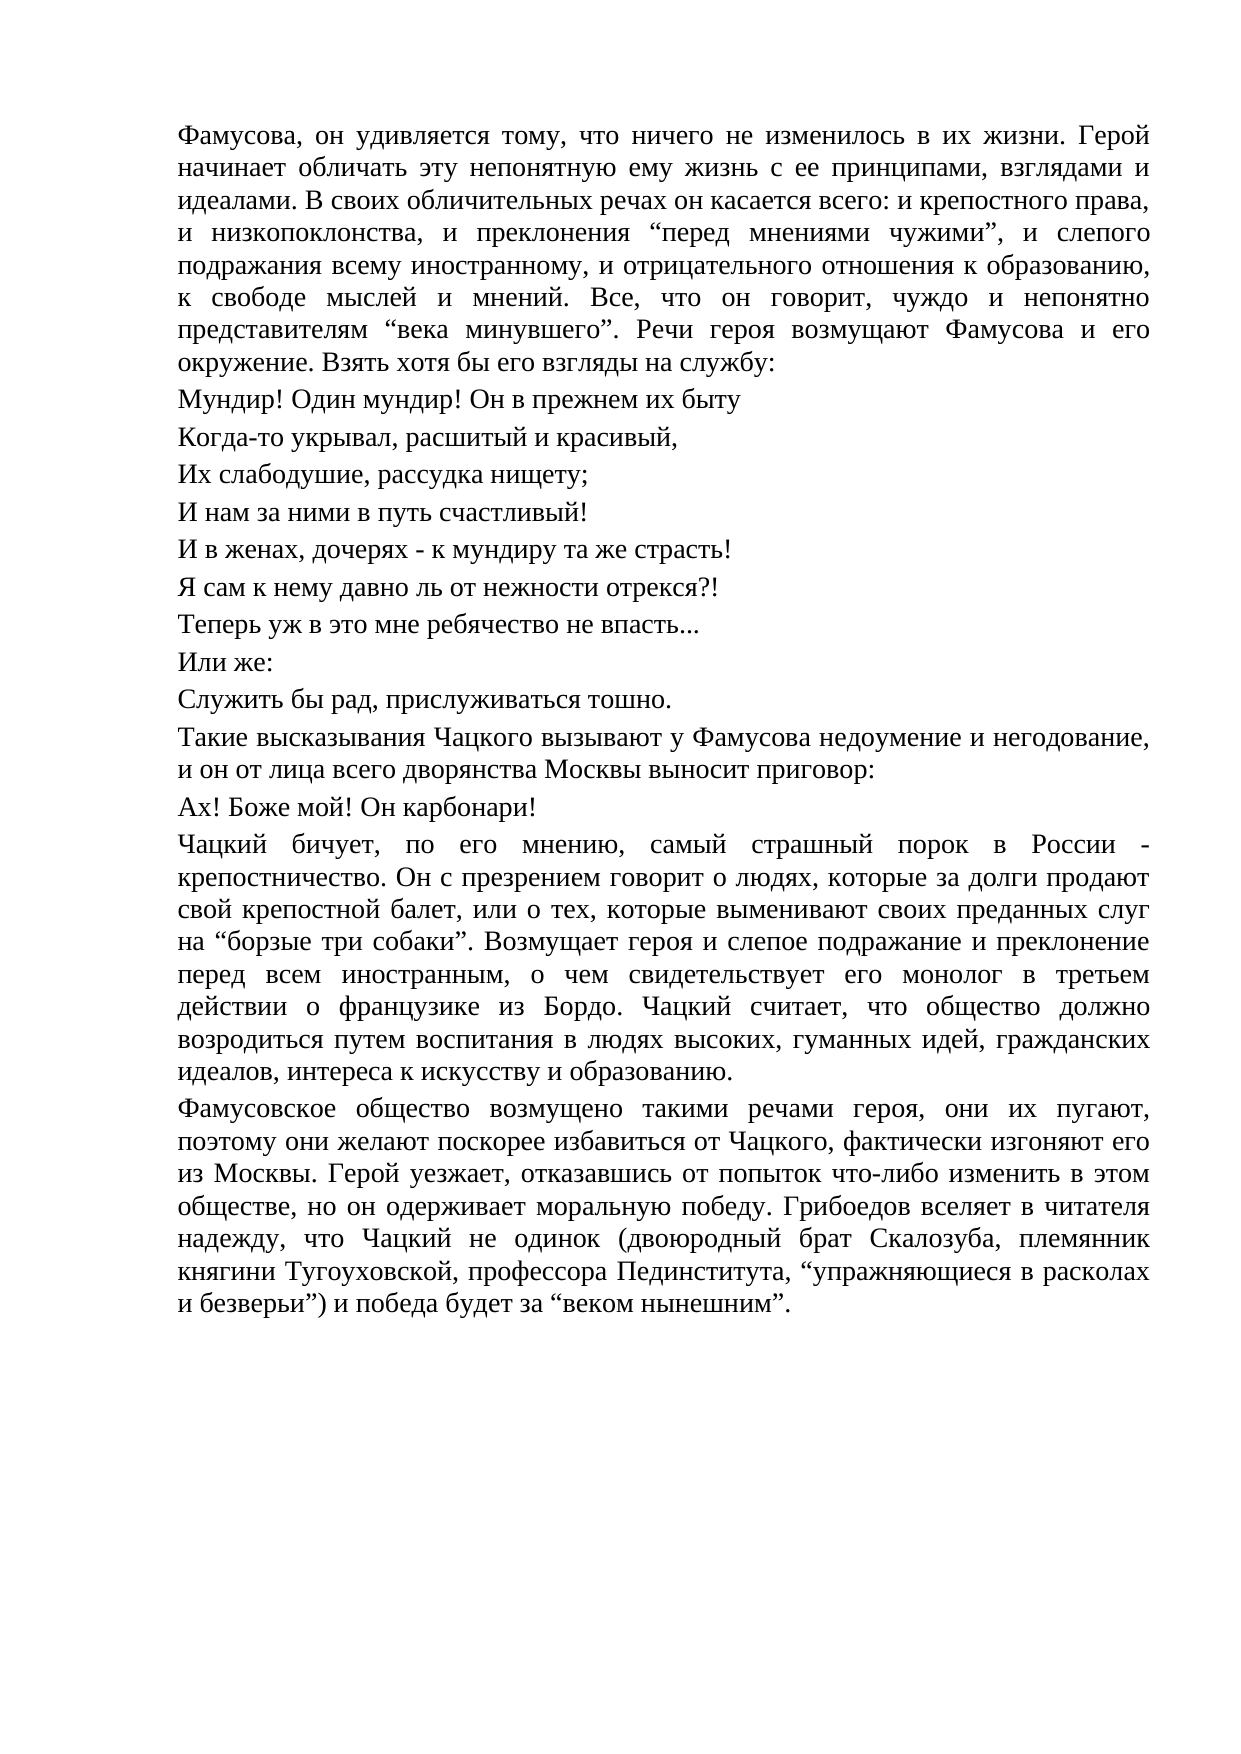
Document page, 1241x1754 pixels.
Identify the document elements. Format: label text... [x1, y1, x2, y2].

text Теперь уж в это мне ребячество не впасть... [177, 607, 1152, 640]
text Чацкий бичует, по его мнению, самый страшный порок в России - крепостничество. Он с презрением говорит о людях, которые за долги продают свой крепостной балет, или о тех, которые выменивают своих преданных слуг на “борзые три собаки”. Возмущает героя и слепое подражание и преклонение перед всем иностранным, о чем свидетельствует его монолог в третьем действии о французике из Бордо. Чацкий считает, что общество должно возродиться путем воспитания в людях высоких, гуманных идей, гражданских идеалов, интереса к искусству и образованию. [177, 827, 1152, 1086]
text Мундир! Один мундир! Он в прежнем их быту [177, 382, 1152, 415]
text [177, 118, 1152, 377]
text Фамусовское общество возмущено такими речами героя, они их пугают, поэтому они желают поскорее избавиться от Чацкого, фактически изгоняют его из Москвы. Герой уезжает, отказавшись от попыток что-либо изменить в этом обществе, но он одерживает моральную победу. Грибоедов вселяет в читателя надежду, что Чацкий не одинок (двоюродный брат Скалозуба, племянник княгини Тугоуховской, профессора Пединститута, “упражняющиеся в расколах и безверьи”) и победа будет за “веком нынешним”. [177, 1092, 1152, 1318]
text Когда-то укрывал, расшитый и красивый, [177, 420, 1152, 452]
text И нам за ними в путь счастливый! [177, 495, 1152, 527]
text Служить бы рад, прислуживаться тошно. [177, 682, 1152, 715]
text Такие высказывания Чацкого вызывают у Фамусова недоумение и негодование, и он от лица всего дворянства Москвы выносит приговор: [177, 720, 1152, 785]
text И в женах, дочерях - к мундиру та же страсть! [177, 532, 1152, 565]
text Ах! Боже мой! Он карбонари! [177, 790, 1152, 822]
text Или же: [177, 645, 1152, 677]
text Я сам к нему давно ль от нежности отрекся?! [177, 570, 1152, 602]
text Их слабодушие, рассудка нищету; [177, 457, 1152, 490]
